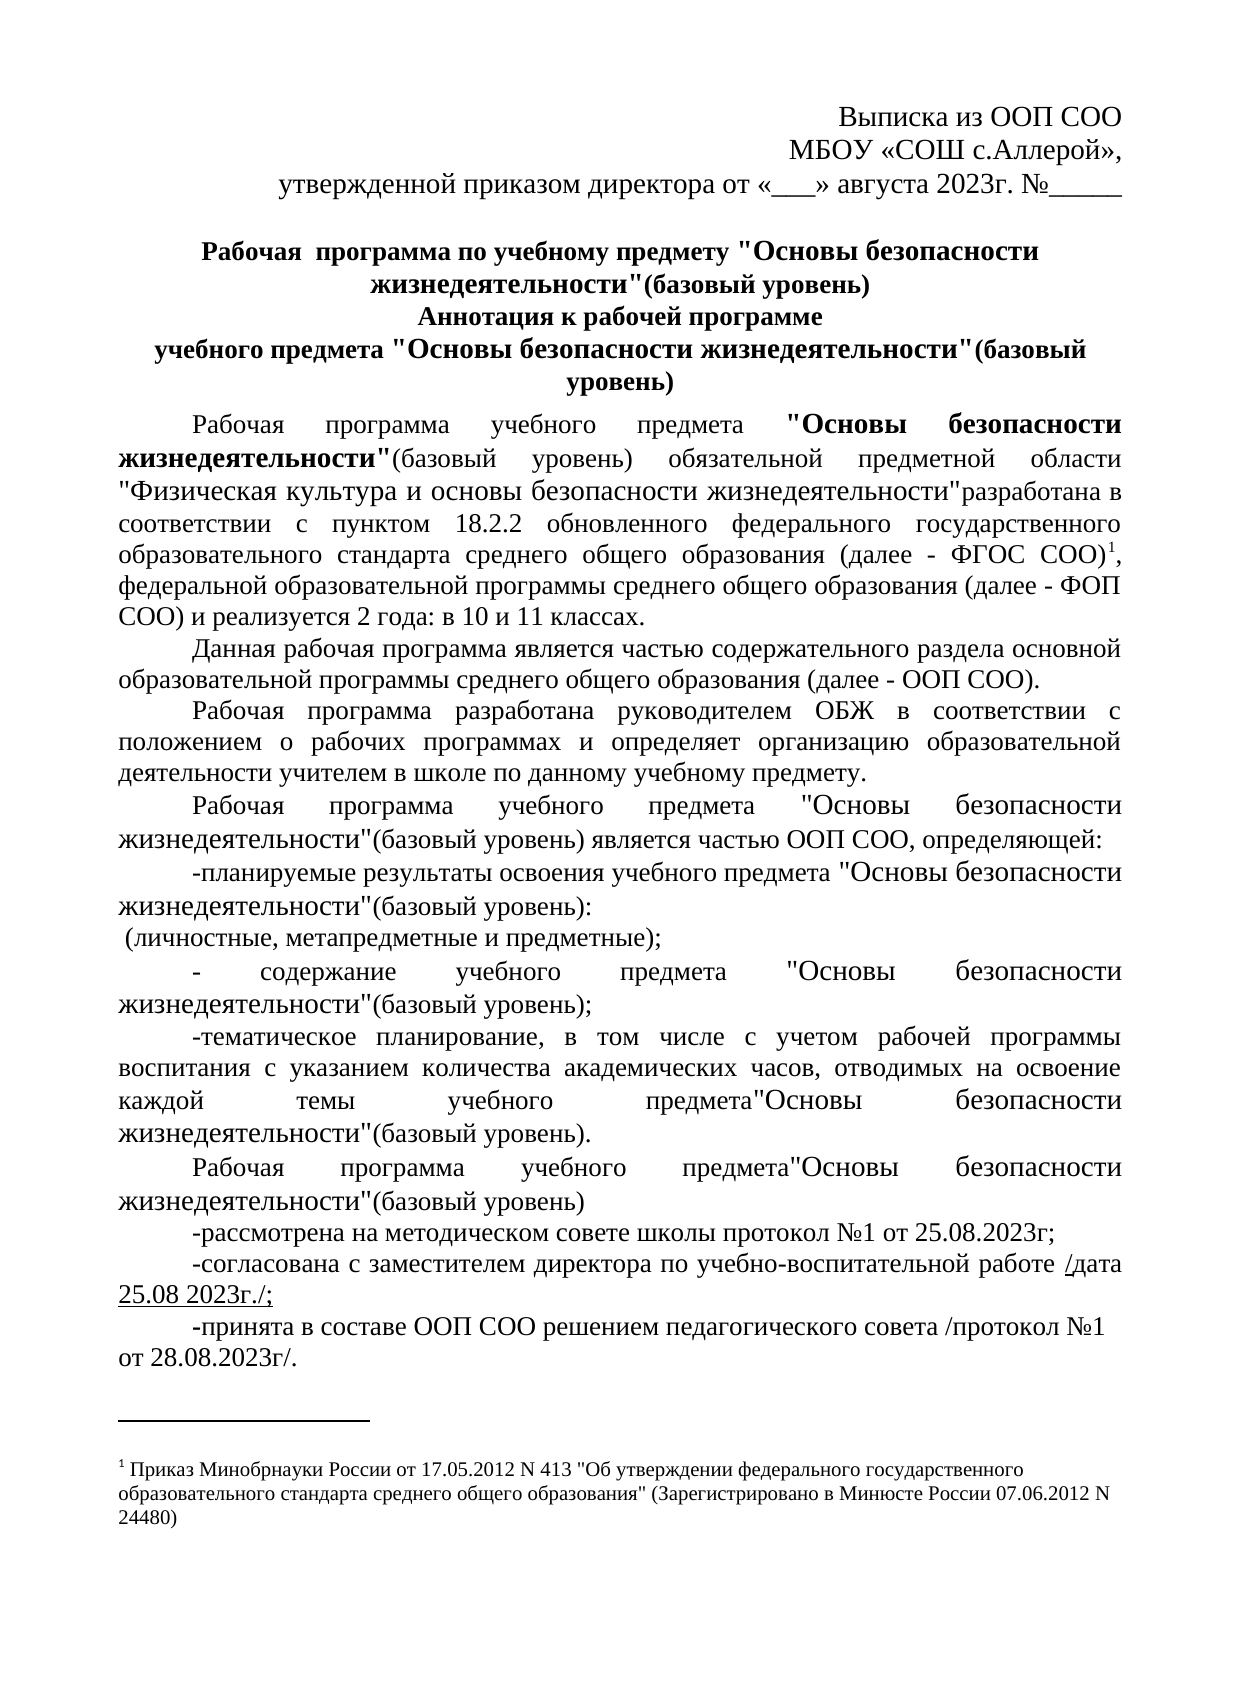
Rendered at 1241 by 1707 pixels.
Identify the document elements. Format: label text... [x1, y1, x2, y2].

text -планируемые результаты освоения учебного предмета "Основы безопасности жизнедеятельности"(базовый уровень): [118, 854, 1122, 922]
text -принята в составе ООП СОО решением педагогического совета /протокол №1 от 28.08.2023г/. [118, 1310, 1122, 1372]
text Аннотация к рабочей программе [118, 300, 1122, 331]
text -рассмотрена на методическом совете школы протокол №1 от 25.08.2023г; [118, 1216, 1122, 1247]
text Рабочая программа учебного предмета"Основы безопасности жизнедеятельности"(базовый уровень) [118, 1149, 1122, 1216]
text Рабочая программа учебного предмета "Основы безопасности жизнедеятельности"(базовый уровень) является частью ООП СОО, определяющей: [118, 787, 1122, 854]
text - содержание учебного предмета "Основы безопасности жизнедеятельности"(базовый уровень); [118, 953, 1122, 1020]
text Выписка из ООП СОО [118, 99, 1122, 132]
text учебного предмета "Основы безопасности жизнедеятельности"(базовый уровень) [118, 331, 1122, 396]
text утвержденной приказом директора от «___» августа 2023г. №_____ [118, 166, 1122, 199]
text -тематическое планирование, в том числе с учетом рабочей программы воспитания с указанием количества академических часов, отводимых на освоение каждой темы учебного предмета"Основы безопасности жизнедеятельности"(базовый уровень). [118, 1020, 1122, 1149]
text -согласована с заместителем директора по учебно-воспитательной работе /дата 25.08 2023г./; [118, 1247, 1122, 1310]
text (личностные, метапредметные и предметные); [118, 922, 1122, 953]
text Рабочая программа по учебному предмету "Основы безопасности жизнедеятельности"(базовый уровень) [118, 233, 1122, 300]
text МБОУ «СОШ c.Аллерой», [118, 132, 1122, 166]
text Рабочая программа учебного предмета "Основы безопасности жизнедеятельности"(базовый уровень) обязательной предметной области "Физическая культура и основы безопасности жизнедеятельности"разработана в соответствии с пунктом 18.2.2 обновленного федерального государственного образовательного стандарта среднего общего образования (далее - ФГОС СОО), федеральной образовательной программы среднего общего образования (далее - ФОП СОО) и реализуется 2 года: в 10 и 11 классах. [118, 406, 1122, 632]
text Данная рабочая программа является частью содержательного раздела основной образовательной программы среднего общего образования (далее - ООП СОО). [118, 632, 1122, 694]
text Рабочая программа разработана руководителем ОБЖ в соответствии с положением о рабочих программах и определяет организацию образовательной деятельности учителем в школе по данному учебному предмету. [118, 694, 1122, 787]
